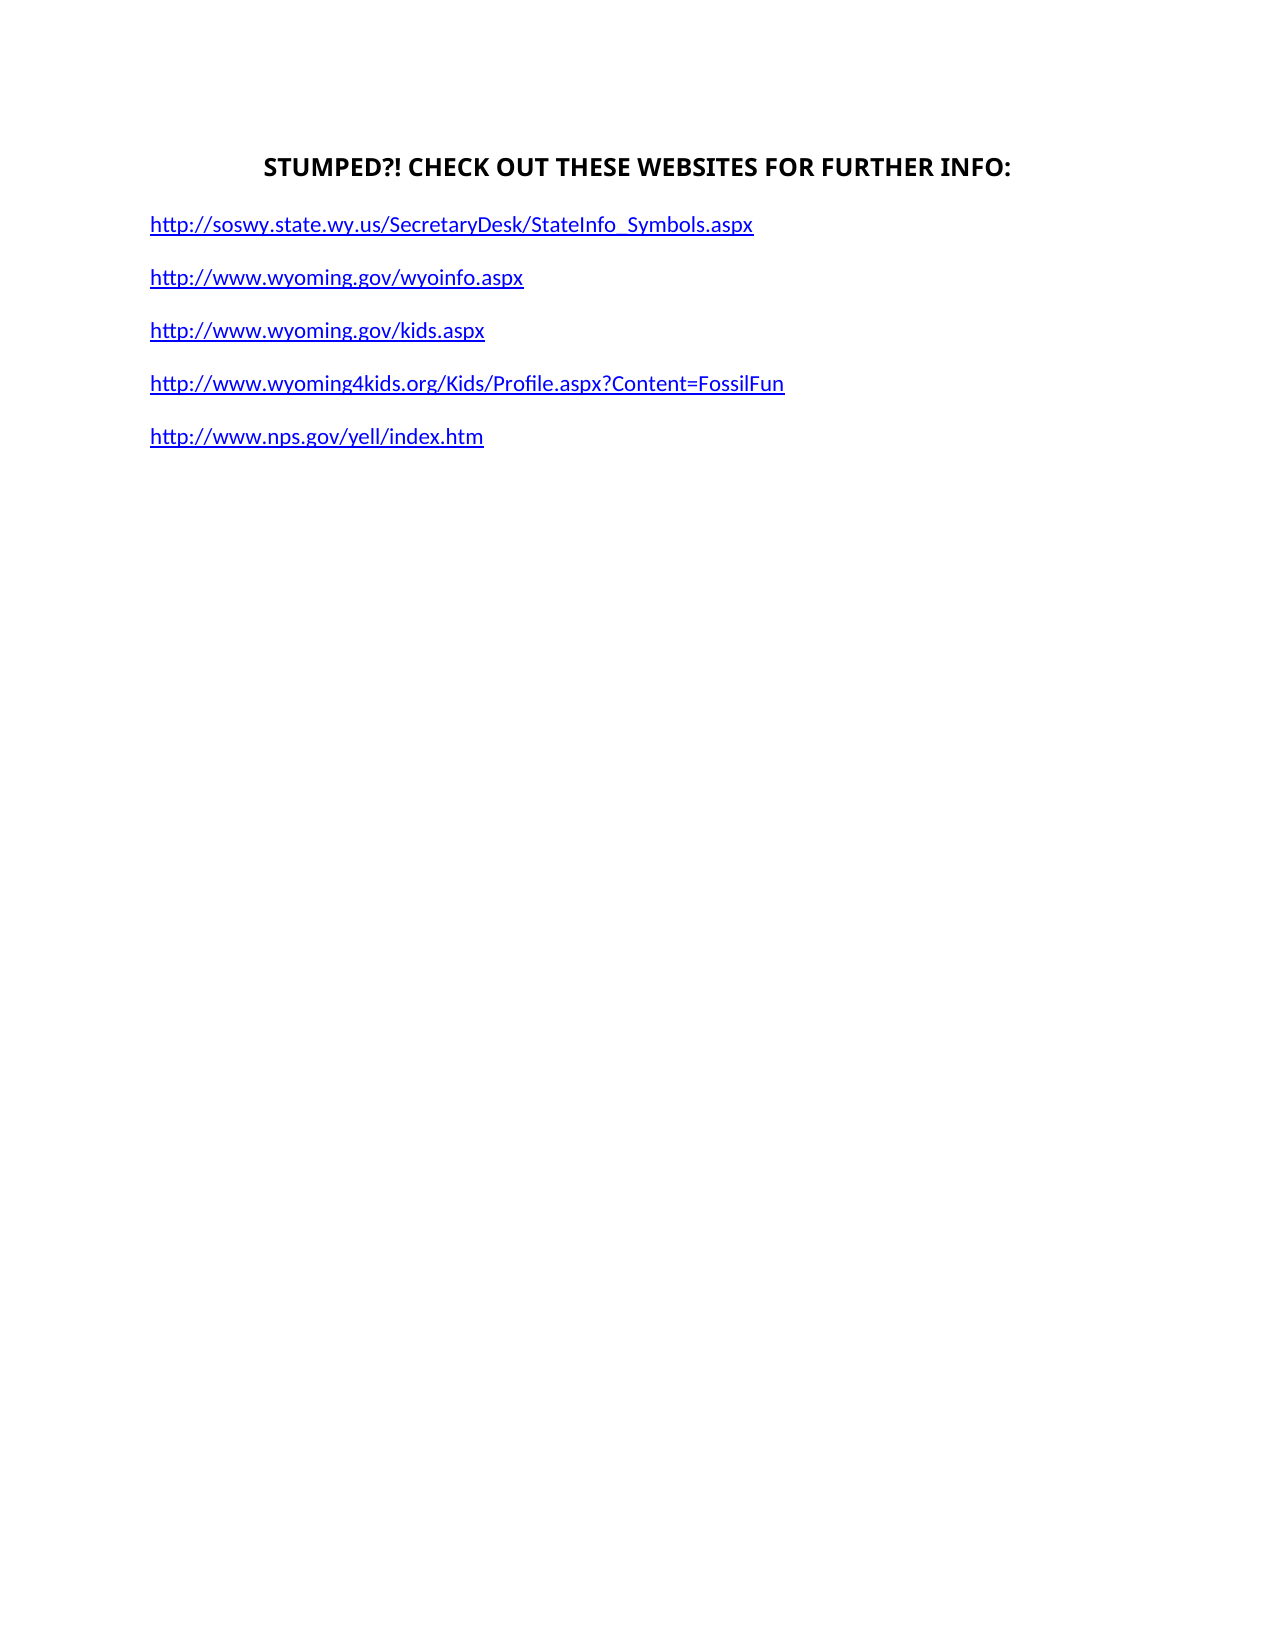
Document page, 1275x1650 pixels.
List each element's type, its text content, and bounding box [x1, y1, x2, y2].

text http://www.nps.gov/yell/index.htm [150, 422, 1125, 450]
text http://www.wyoming.gov/kids.aspx [150, 316, 1125, 344]
text http://www.wyoming4kids.org/Kids/Profile.aspx?Content=FossilFun [150, 369, 1125, 397]
text STUMPED?! CHECK OUT THESE WEBSITES FOR FURTHER INFO: [150, 150, 1125, 184]
text http://soswy.state.wy.us/SecretaryDesk/StateInfo_Symbols.aspx [150, 210, 1125, 238]
text http://www.wyoming.gov/wyoinfo.aspx [150, 263, 1125, 291]
